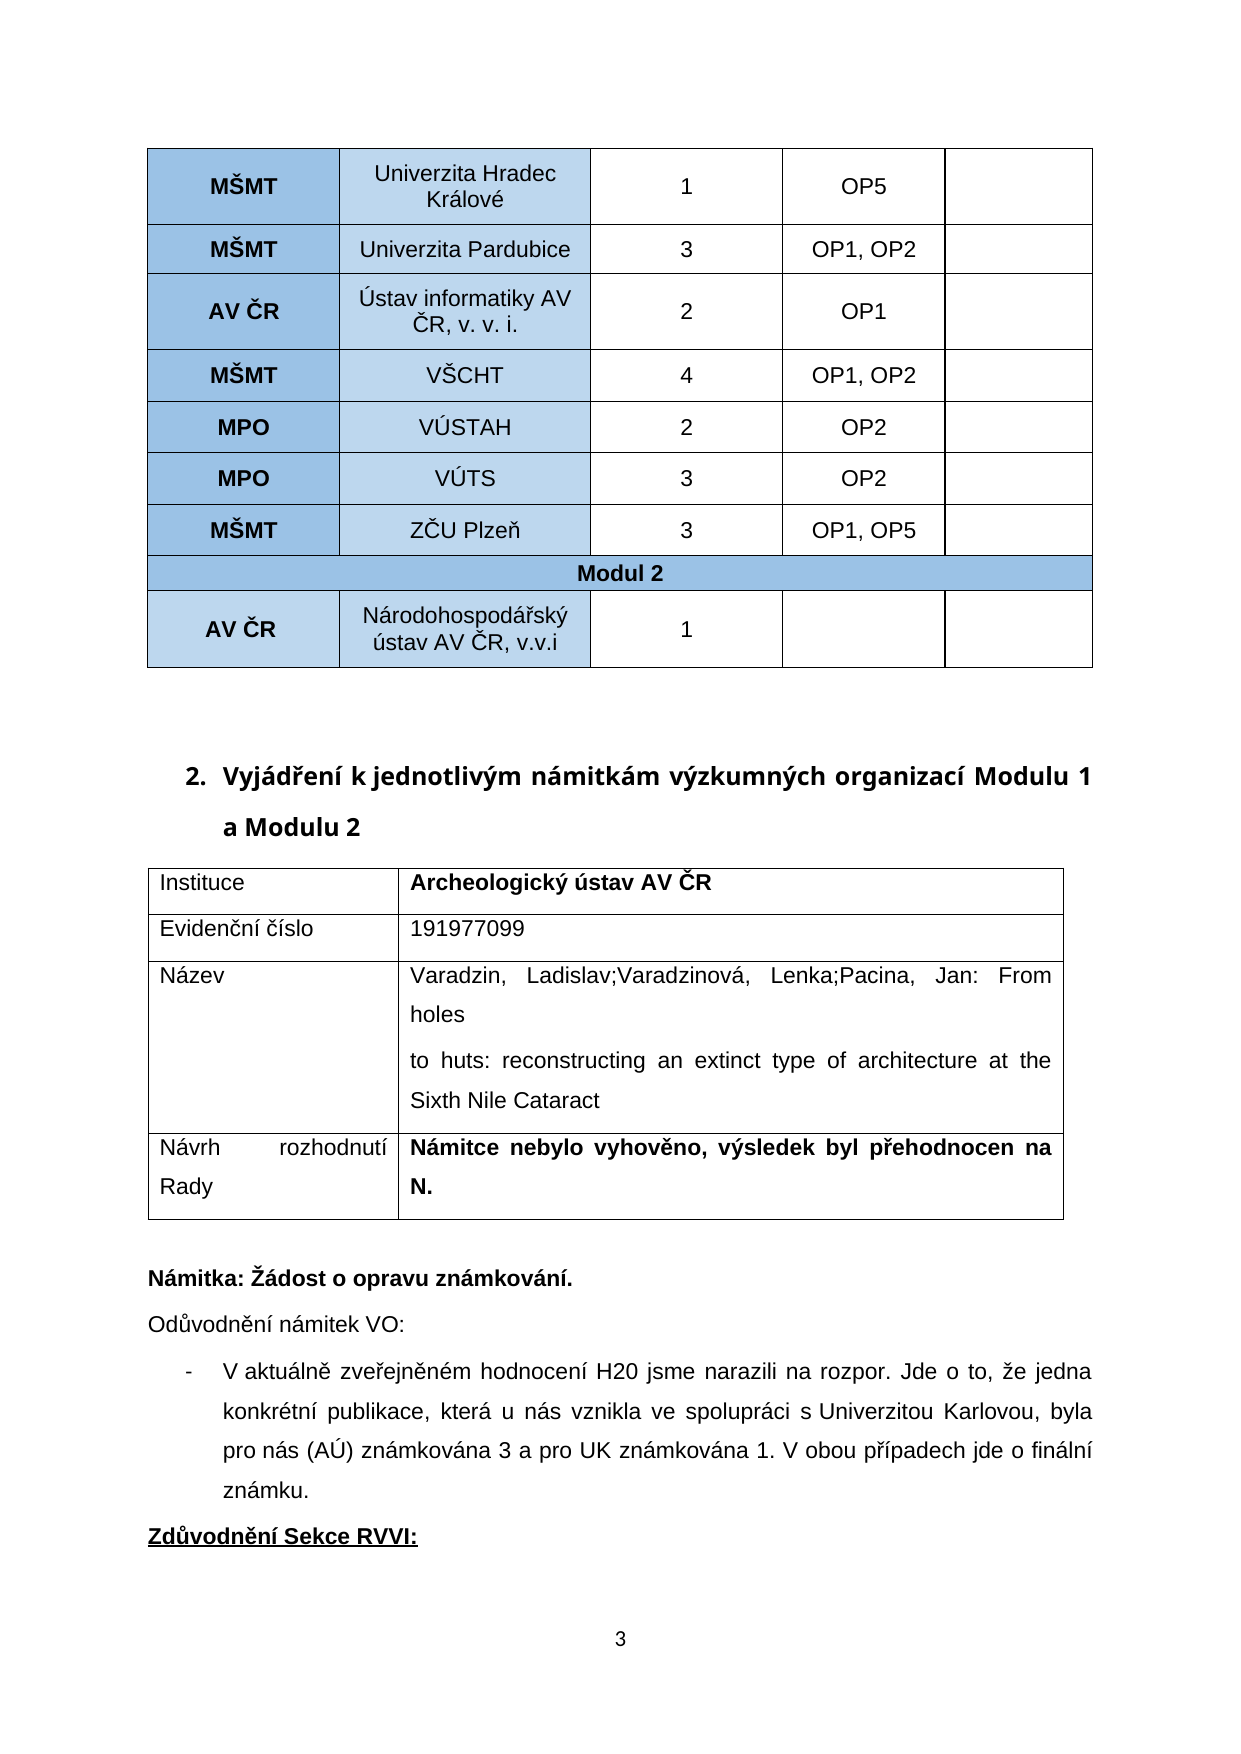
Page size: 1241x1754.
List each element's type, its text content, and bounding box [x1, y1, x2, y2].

table_cell [946, 453, 1092, 504]
table_cell VÚSTAH [340, 402, 590, 452]
table_cell MŠMT [148, 149, 339, 224]
text Námitka: Žádost o opravu známkování. [148, 1265, 1093, 1292]
table_cell OP1, OP2 [783, 350, 944, 401]
table_cell OP1, OP2 [783, 225, 944, 273]
table_cell 3 [591, 453, 782, 504]
table_header Archeologický ústav AV ČR [399, 869, 1063, 914]
table_cell AV ČR [148, 274, 339, 349]
table_cell Univerzita Hradec Králové [340, 149, 590, 224]
table_cell OP1, OP5 [783, 505, 944, 555]
table_cell Evidenční číslo [149, 915, 398, 961]
table_cell Námitce nebylo vyhověno, výsledek byl přehodnocen na N. [399, 1134, 1063, 1219]
table_cell Návrh rozhodnutí Rady [149, 1134, 398, 1219]
table_cell 1 [591, 149, 782, 224]
table_cell ZČU Plzeň [340, 505, 590, 555]
table_cell Ústav informatiky AV ČR, v. v. i. [340, 274, 590, 349]
table_cell MŠMT [148, 350, 339, 401]
table_cell OP2 [783, 402, 944, 452]
table_cell 191977099 [399, 915, 1063, 961]
table_cell [783, 591, 944, 667]
table_cell OP1 [783, 274, 944, 349]
table_cell [946, 402, 1092, 452]
list V aktuálně zveřejněném hodnocení H20 jsme narazili na rozpor. Jde o to, že jedna konkrétní publikace, která u nás vznikla ve spolupráci s Univerzitou Karlovou, byla pro nás (AÚ) známkována 3 a pro UK známkována 1. V obou případech jde o finální známku. [185, 1357, 1093, 1503]
table_cell [946, 225, 1092, 273]
table_cell MPO [148, 402, 339, 452]
table_cell 4 [591, 350, 782, 401]
table_cell [946, 350, 1092, 401]
table_cell 3 [591, 505, 782, 555]
table_cell MŠMT [148, 505, 339, 555]
table_cell MŠMT [148, 225, 339, 273]
table_cell [946, 591, 1092, 667]
subtitle Vyjádření k jednotlivým námitkám výzkumných organizací Modulu 1 a Modulu 2 [185, 759, 1093, 844]
table_cell Modul 2 [148, 556, 1092, 590]
table_cell Varadzin, Ladislav;Varadzinová, Lenka;Pacina, Jan: From holes to huts: reconstructing an extinct type of architecture at the Sixth Nile Cataract [399, 962, 1063, 1132]
table_cell OP2 [783, 453, 944, 504]
table_cell VÚTS [340, 453, 590, 504]
table_cell 2 [591, 402, 782, 452]
table_cell VŠCHT [340, 350, 590, 401]
table_cell 2 [591, 274, 782, 349]
table_cell [946, 274, 1092, 349]
table_cell Název [149, 962, 398, 1132]
table_cell 3 [591, 225, 782, 273]
table_cell 1 [591, 591, 782, 667]
table_cell OP5 [783, 149, 944, 224]
table_cell Univerzita Pardubice [340, 225, 590, 273]
table_cell MPO [148, 453, 339, 504]
table_cell [946, 149, 1092, 224]
table_header Instituce [149, 869, 398, 914]
text Odůvodnění námitek VO: [148, 1311, 1093, 1337]
table_cell [946, 505, 1092, 555]
table_cell AV ČR [148, 591, 339, 667]
text Zdůvodnění Sekce RVVI: [148, 1523, 1093, 1549]
table_cell Národohospodářský ústav AV ČR, v.v.i [340, 591, 590, 667]
